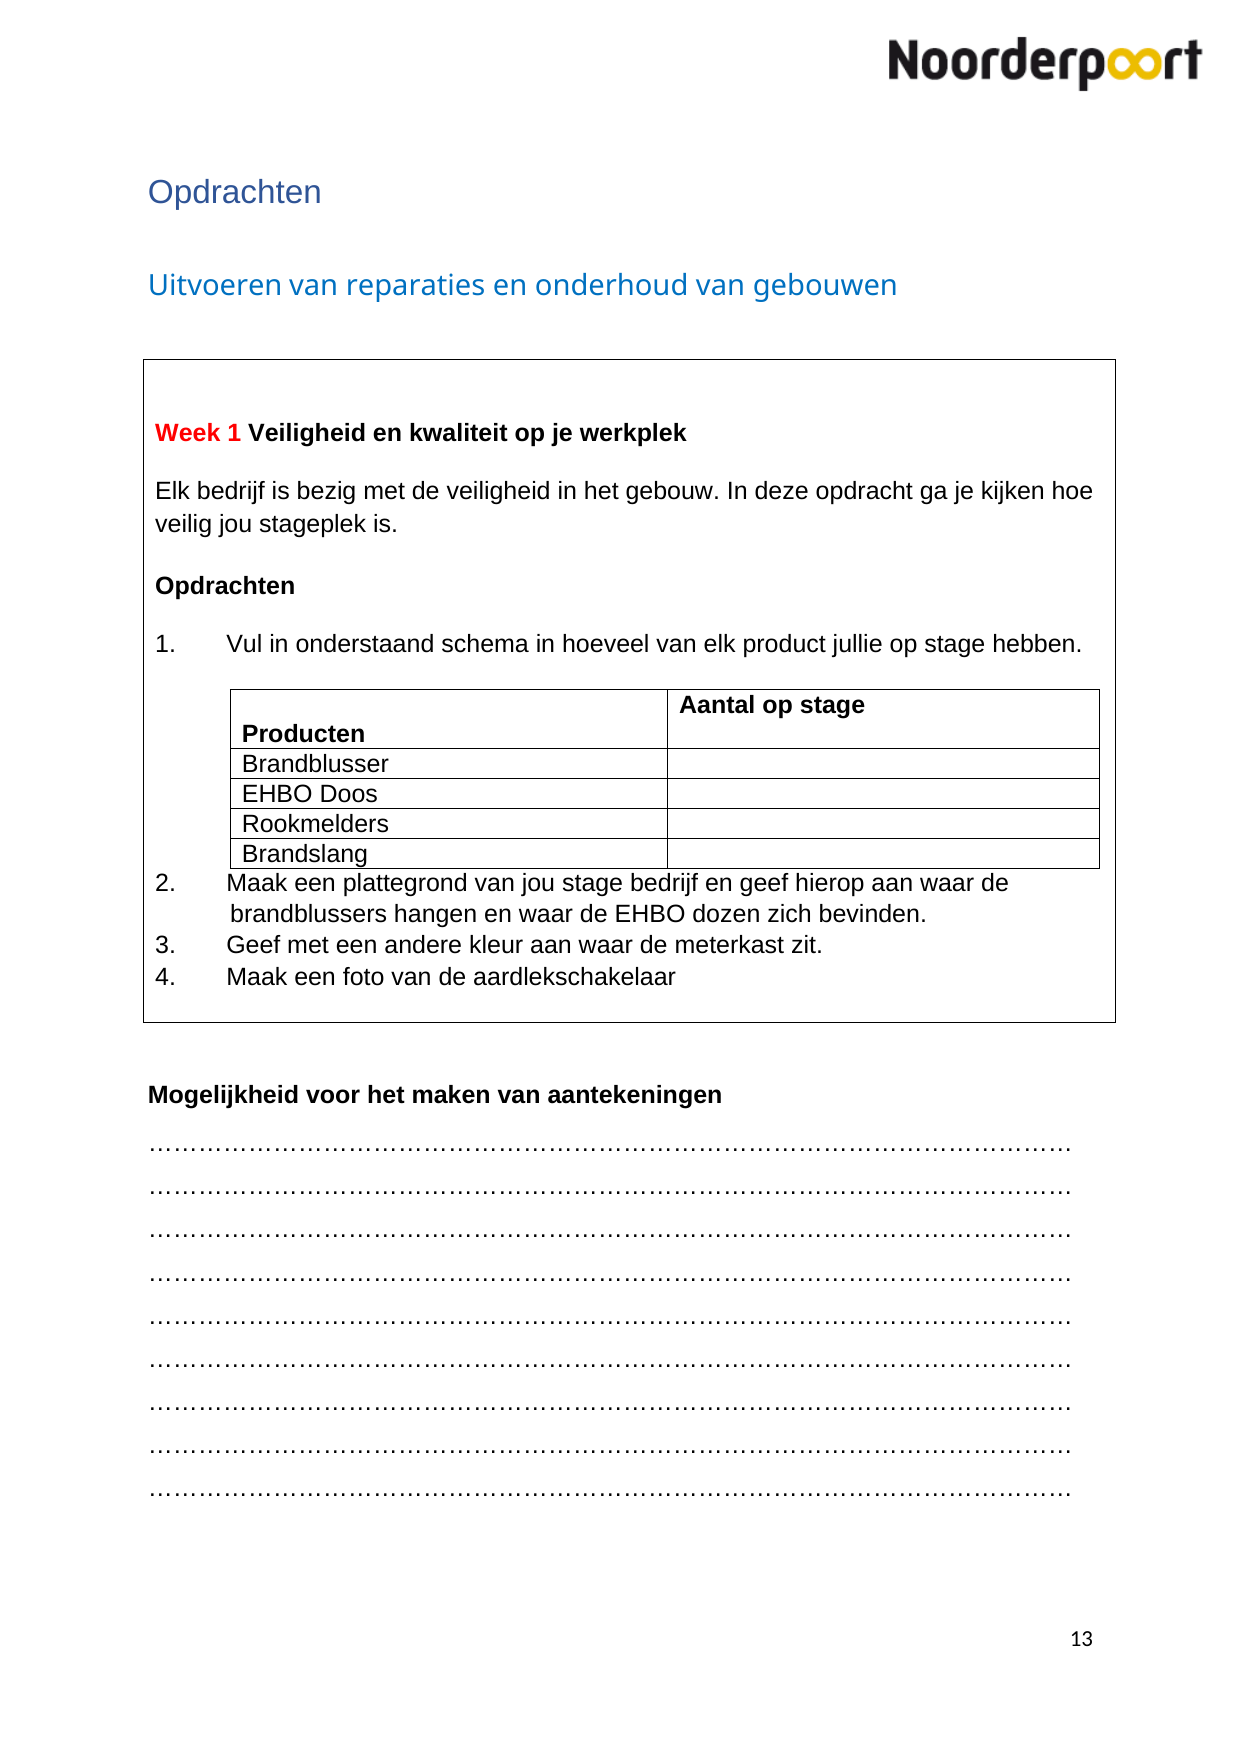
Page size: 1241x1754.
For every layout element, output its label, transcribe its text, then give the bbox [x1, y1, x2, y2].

text ……………………………………………………………………………………………………………………………………………………………………………………………………………………………………………………………………………………………………… [148, 1258, 1093, 1373]
text Mogelijkheid voor het maken van aantekeningen [148, 1081, 1093, 1109]
text ……………………………………………………………………………………………………………………………………………………………………………………………………………………………………………………………………………………………………… [148, 1128, 1093, 1243]
picture [882, 31, 1205, 93]
text Uitvoeren van reparaties en onderhoud van gebouwen [148, 264, 1093, 304]
subtitle Opdrachten [148, 173, 1093, 211]
text ……………………………………………………………………………………………………………………………………………………………………………………………………………………………………………………………………………………………………… [148, 1387, 1093, 1502]
table_header Week 1 Veiligheid en kwaliteit op je werkplek Elk bedrijf is bezig met de veiligheid in het gebouw. In deze opdracht ga je kijken hoe veilig jou stageplek is. Opdrachten Vul in onderstaand schema in hoeveel van elk product jullie op stage hebben. Maak een plattegrond van jou stage bedrijf en geef hierop aan waar de brandblussers hangen en waar de EHBO dozen zich bevinden. Geef met een andere kleur aan waar de meterkast zit. Maak een foto van de aardlekschakelaar [144, 360, 1115, 1022]
